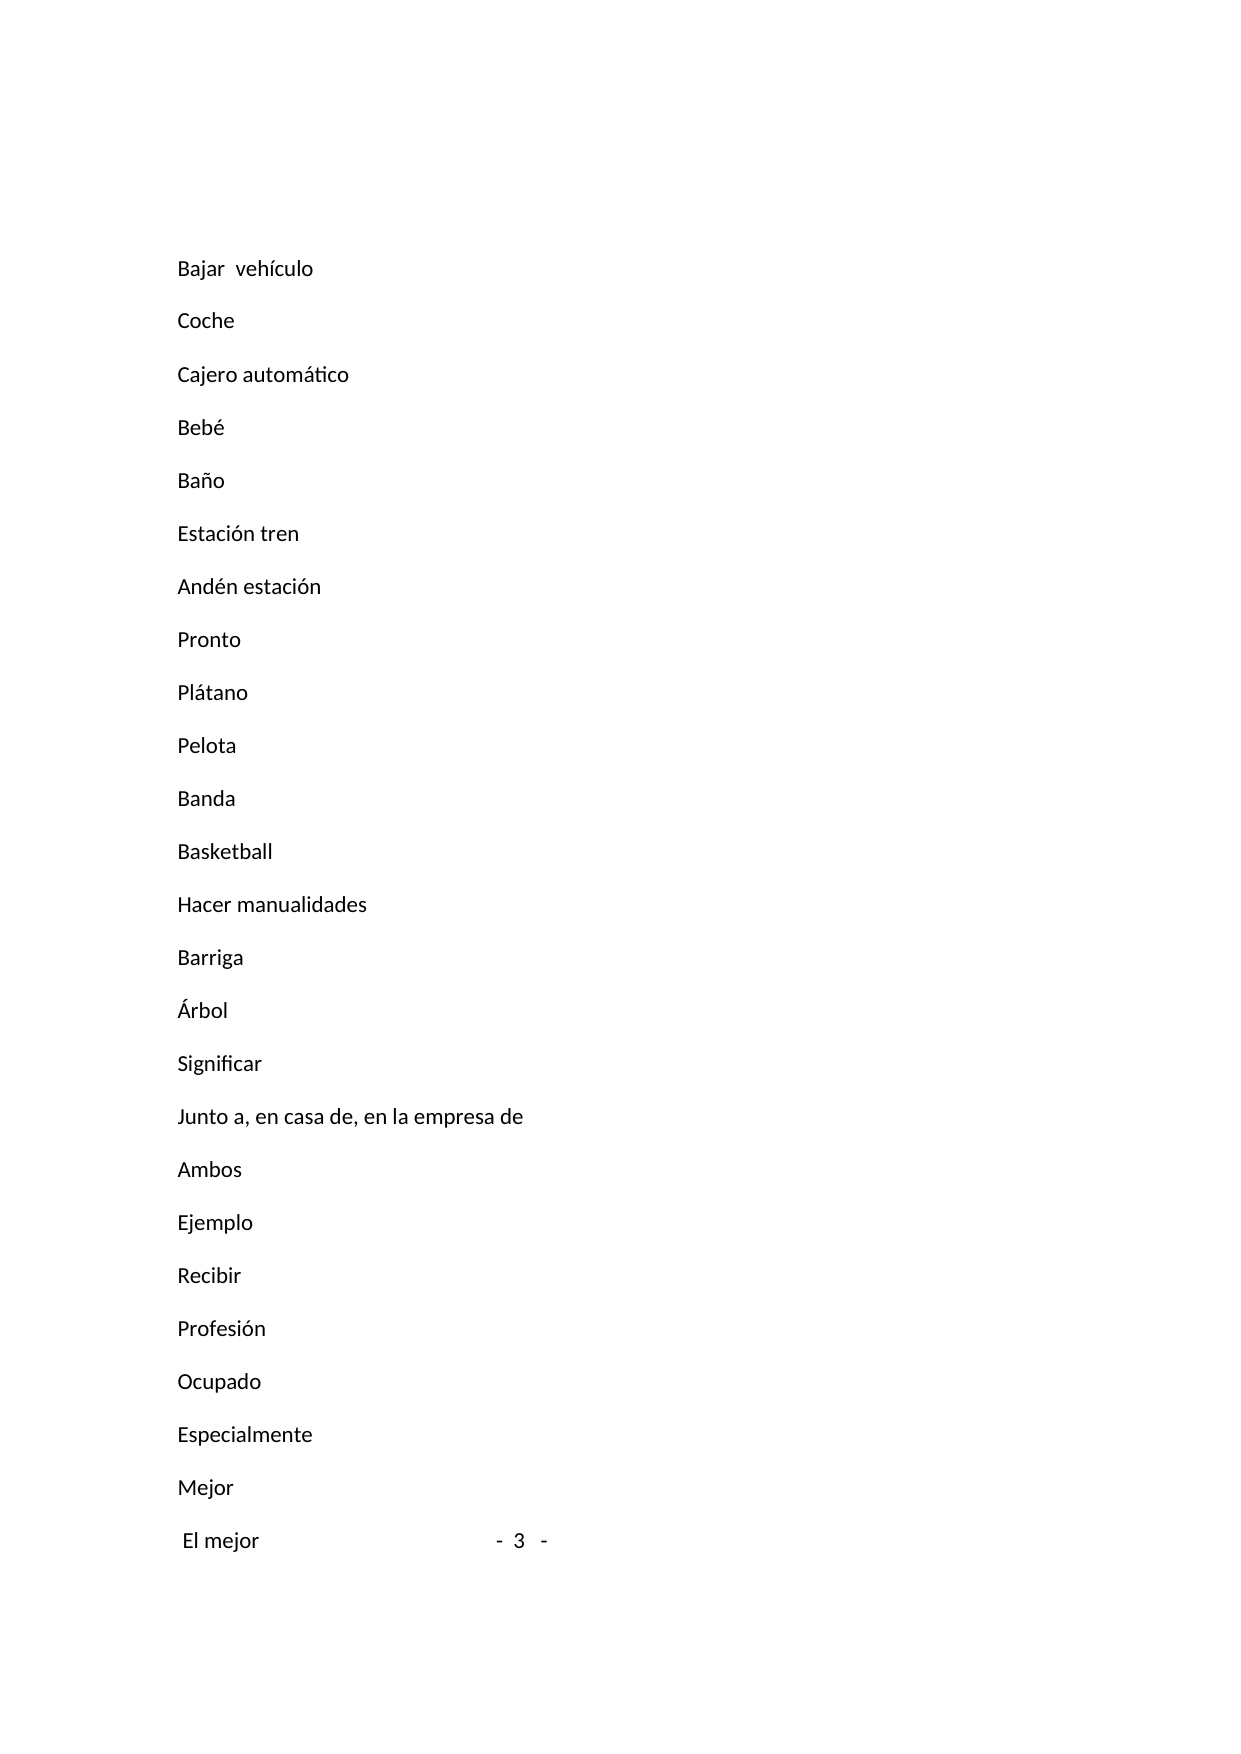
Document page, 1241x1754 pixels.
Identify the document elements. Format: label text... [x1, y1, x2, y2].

text Banda [177, 784, 1063, 812]
text Andén estación [177, 572, 1063, 600]
text Árbol [177, 996, 1063, 1024]
text Pelota [177, 731, 1063, 759]
text Bajar vehículo [177, 254, 1063, 282]
text Ejemplo [177, 1208, 1063, 1236]
text El mejor - 3 - [177, 1526, 1063, 1554]
text Coche [177, 307, 1063, 335]
text Basketball [177, 837, 1063, 865]
text Recibir [177, 1261, 1063, 1289]
text Mejor [177, 1473, 1063, 1501]
text Plátano [177, 678, 1063, 706]
text Ambos [177, 1155, 1063, 1183]
text Significar [177, 1049, 1063, 1077]
text Estación tren [177, 519, 1063, 547]
text Especialmente [177, 1420, 1063, 1448]
text Cajero automático [177, 360, 1063, 388]
text Barriga [177, 943, 1063, 971]
text Baño [177, 466, 1063, 494]
text Junto a, en casa de, en la empresa de [177, 1102, 1063, 1130]
text Hacer manualidades [177, 890, 1063, 918]
text Bebé [177, 413, 1063, 441]
text Profesión [177, 1314, 1063, 1342]
text Ocupado [177, 1367, 1063, 1395]
text Pronto [177, 625, 1063, 653]
